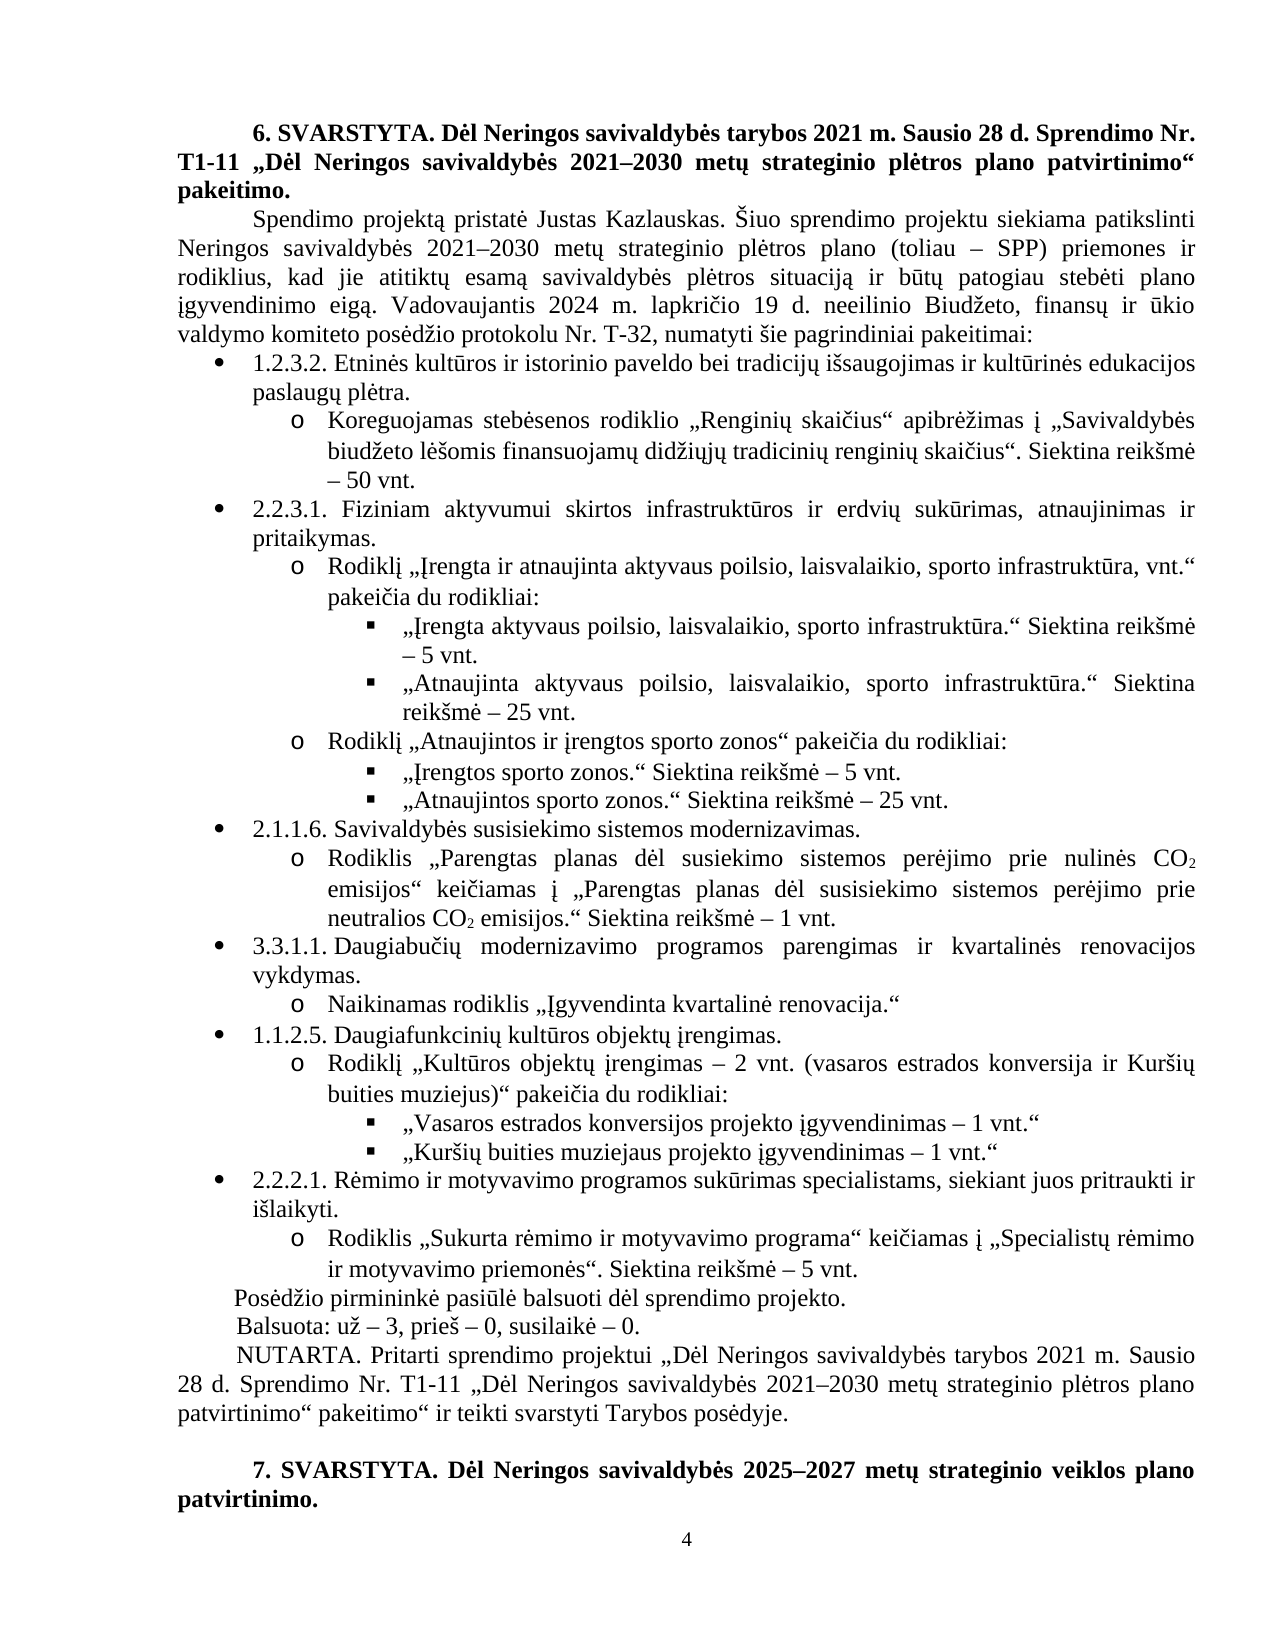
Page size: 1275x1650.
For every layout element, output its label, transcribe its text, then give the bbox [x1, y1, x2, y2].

text NUTARTA. Pritarti sprendimo projektui „Dėl Neringos savivaldybės tarybos 2021 m. Sausio 28 d. Sprendimo Nr. T1-11 „Dėl Neringos savivaldybės 2021–2030 metų strateginio plėtros plano patvirtinimo“ pakeitimo“ ir teikti svarstyti Tarybos posėdyje. [177, 1340, 1196, 1426]
list „Įrengtos sporto zonos.“ Siektina reikšmė – 5 vnt. [365, 757, 1196, 786]
list 2.1.1.6. Savivaldybės susisiekimo sistemos modernizavimas. [215, 814, 1196, 843]
list 1.2.3.2. Etninės kultūros ir istorinio paveldo bei tradicijų išsaugojimas ir kultūrinės edukacijos paslaugų plėtra. [215, 348, 1196, 406]
text 7. SVARSTYTA. Dėl Neringos savivaldybės 2025–2027 metų strateginio veiklos plano patvirtinimo. [177, 1455, 1196, 1513]
list 3.3.1.1. Daugiabučių modernizavimo programos parengimas ir kvartalinės renovacijos vykdymas. [215, 931, 1196, 989]
list Rodiklis „Parengtas planas dėl susiekimo sistemos perėjimo prie nulinės CO2 emisijos“ keičiamas į „Parengtas planas dėl susisiekimo sistemos perėjimo prie neutralios CO2 emisijos.“ Siektina reikšmė – 1 vnt. [290, 843, 1196, 931]
list 2.2.3.1. Fiziniam aktyvumui skirtos infrastruktūros ir erdvių sukūrimas, atnaujinimas ir pritaikymas. [215, 494, 1196, 551]
list Koreguojamas stebėsenos rodiklio „Renginių skaičius“ apibrėžimas į „Savivaldybės biudžeto lėšomis finansuojamų didžiųjų tradicinių renginių skaičius“. Siektina reikšmė – 50 vnt. [290, 406, 1196, 494]
list Rodiklis „Sukurta rėmimo ir motyvavimo programa“ keičiamas į „Specialistų rėmimo ir motyvavimo priemonės“. Siektina reikšmė – 5 vnt. [290, 1223, 1196, 1283]
text 6. SVARSTYTA. Dėl Neringos savivaldybės tarybos 2021 m. Sausio 28 d. Sprendimo Nr. T1-11 „Dėl Neringos savivaldybės 2021–2030 metų strateginio plėtros plano patvirtinimo“ pakeitimo. [177, 118, 1196, 204]
list Rodiklį „Įrengta ir atnaujinta aktyvaus poilsio, laisvalaikio, sporto infrastruktūra, vnt.“ pakeičia du rodikliai: [290, 551, 1196, 611]
list 1.1.2.5. Daugiafunkcinių kultūros objektų įrengimas. [215, 1020, 1196, 1048]
list „Vasaros estrados konversijos projekto įgyvendinimas – 1 vnt.“ [365, 1108, 1196, 1137]
text Spendimo projektą pristatė Justas Kazlauskas. Šiuo sprendimo projektu siekiama patikslinti Neringos savivaldybės 2021–2030 metų strateginio plėtros plano (toliau – SPP) priemones ir rodiklius, kad jie atitiktų esamą savivaldybės plėtros situaciją ir būtų patogiau stebėti plano įgyvendinimo eigą. Vadovaujantis 2024 m. lapkričio 19 d. neeilinio Biudžeto, finansų ir ūkio valdymo komiteto posėdžio protokolu Nr. T-32, numatyti šie pagrindiniai pakeitimai: [177, 204, 1196, 348]
list „Kuršių buities muziejaus projekto įgyvendinimas – 1 vnt.“ [365, 1137, 1196, 1166]
list „Atnaujintos sporto zonos.“ Siektina reikšmė – 25 vnt. [365, 786, 1196, 814]
list „Atnaujinta aktyvaus poilsio, laisvalaikio, sporto infrastruktūra.“ Siektina reikšmė – 25 vnt. [365, 668, 1196, 726]
list Naikinamas rodiklis „Įgyvendinta kvartalinė renovacija.“ [290, 989, 1196, 1020]
list „Įrengta aktyvaus poilsio, laisvalaikio, sporto infrastruktūra.“ Siektina reikšmė – 5 vnt. [365, 611, 1196, 668]
text Balsuota: už – 3, prieš – 0, susilaikė – 0. [177, 1311, 1196, 1340]
list Rodiklį „Atnaujintos ir įrengtos sporto zonos“ pakeičia du rodikliai: [290, 726, 1196, 757]
list 2.2.2.1. Rėmimo ir motyvavimo programos sukūrimas specialistams, siekiant juos pritraukti ir išlaikyti. [215, 1166, 1196, 1223]
list Rodiklį „Kultūros objektų įrengimas – 2 vnt. (vasaros estrados konversija ir Kuršių buities muziejus)“ pakeičia du rodikliai: [290, 1048, 1196, 1108]
text Posėdžio pirmininkė pasiūlė balsuoti dėl sprendimo projekto. [177, 1283, 1196, 1311]
